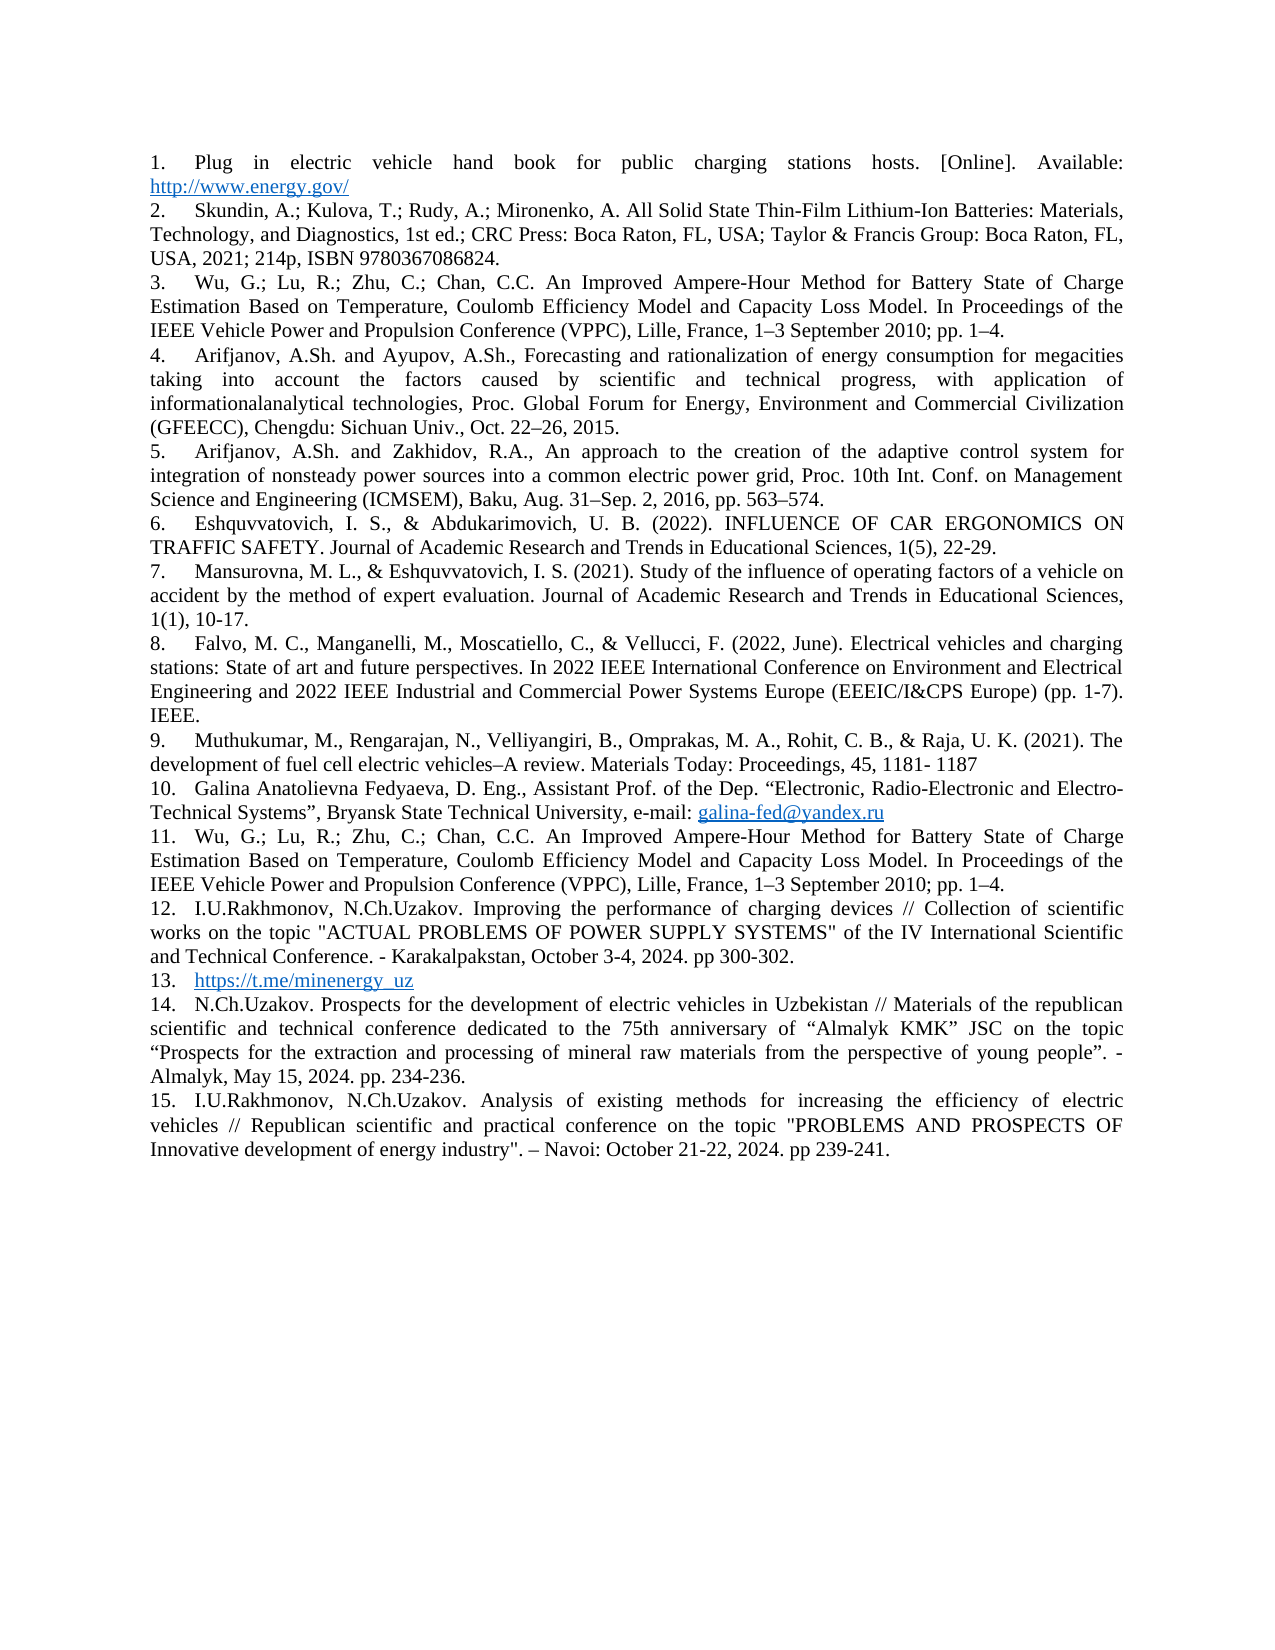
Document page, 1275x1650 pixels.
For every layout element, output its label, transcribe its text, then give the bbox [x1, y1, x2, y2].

list Galina Anatolievna Fedyaeva, D. Eng., Assistant Prof. of the Dep. “Electronic, Radio-Electronic and Electro-Technical Systems”, Bryansk State Technical University, e-mail: galina-fed@yandex.ru [150, 776, 1125, 824]
list I.U.Rakhmonov, N.Ch.Uzakov. Improving the performance of charging devices // Collection of scientific works on the topic "ACTUAL PROBLEMS OF POWER SUPPLY SYSTEMS" of the IV International Scientific and Technical Conference. - Karakalpakstan, October 3-4, 2024. pp 300-302. [150, 896, 1125, 968]
list I.U.Rakhmonov, N.Ch.Uzakov. Analysis of existing methods for increasing the efficiency of electric vehicles // Republican scientific and practical conference on the topic "PROBLEMS AND PROSPECTS OF Innovative development of energy industry". – Navoi: October 21-22, 2024. pp 239-241. [150, 1088, 1125, 1161]
list Plug in electric vehicle hand book for public charging stations hosts. [Online]. Available: http://www.energy.gov/ [150, 150, 1125, 198]
list Falvo, M. C., Manganelli, M., Moscatiello, C., & Vellucci, F. (2022, June). Electrical vehicles and charging stations: State of art and future perspectives. In 2022 IEEE International Conference on Environment and Electrical Engineering and 2022 IEEE Industrial and Commercial Power Systems Europe (EEEIC/I&CPS Europe) (pp. 1-7). IEEE. [150, 631, 1125, 727]
list Wu, G.; Lu, R.; Zhu, C.; Chan, C.C. An Improved Ampere-Hour Method for Battery State of Charge Estimation Based on Temperature, Coulomb Efficiency Model and Capacity Loss Model. In Proceedings of the IEEE Vehicle Power and Propulsion Conference (VPPC), Lille, France, 1–3 September 2010; pp. 1–4. [150, 270, 1125, 342]
list Muthukumar, M., Rengarajan, N., Velliyangiri, B., Omprakas, M. A., Rohit, C. B., & Raja, U. K. (2021). The development of fuel cell electric vehicles–A review. Materials Today: Proceedings, 45, 1181- 1187 [150, 727, 1125, 776]
list Wu, G.; Lu, R.; Zhu, C.; Chan, C.C. An Improved Ampere-Hour Method for Battery State of Charge Estimation Based on Temperature, Coulomb Efficiency Model and Capacity Loss Model. In Proceedings of the IEEE Vehicle Power and Propulsion Conference (VPPC), Lille, France, 1–3 September 2010; pp. 1–4. [150, 824, 1125, 896]
list Arifjanov, A.Sh. and Zakhidov, R.A., An approach to the creation of the adaptive control system for integration of nonsteady power sources into a common electric power grid, Proc. 10th Int. Conf. on Management Science and Engineering (ICMSEM), Baku, Aug. 31–Sep. 2, 2016, pp. 563–574. [150, 439, 1125, 511]
list https://t.me/minenergy_uz [150, 968, 1125, 992]
list Skundin, A.; Kulova, T.; Rudy, A.; Mironenko, A. All Solid State Thin-Film Lithium-Ion Batteries: Materials, Technology, and Diagnostics, 1st ed.; CRC Press: Boca Raton, FL, USA; Taylor & Francis Group: Boca Raton, FL, USA, 2021; 214p, ISBN 9780367086824. [150, 198, 1125, 270]
list Mansurovna, M. L., & Eshquvvatovich, I. S. (2021). Study of the influence of operating factors of a vehicle on accident by the method of expert evaluation. Journal of Academic Research and Trends in Educational Sciences, 1(1), 10-17. [150, 559, 1125, 631]
list Eshquvvatovich, I. S., & Abdukarimovich, U. B. (2022). INFLUENCE OF CAR ERGONOMICS ON TRAFFIC SAFETY. Journal of Academic Research and Trends in Educational Sciences, 1(5), 22-29. [150, 511, 1125, 559]
list Arifjanov, A.Sh. and Ayupov, A.Sh., Forecasting and rationalization of energy consumption for megacities taking into account the factors caused by scientific and technical progress, with application of informationalanalytical technologies, Proc. Global Forum for Energy, Environment and Commercial Civilization (GFEECC), Chengdu: Sichuan Univ., Oct. 22–26, 2015. [150, 342, 1125, 439]
list N.Ch.Uzakov. Prospects for the development of electric vehicles in Uzbekistan // Materials of the republican scientific and technical conference dedicated to the 75th anniversary of “Almalyk KMK” JSC on the topic “Prospects for the extraction and processing of mineral raw materials from the perspective of young people”. - Almalyk, May 15, 2024. pp. 234-236. [150, 992, 1125, 1088]
